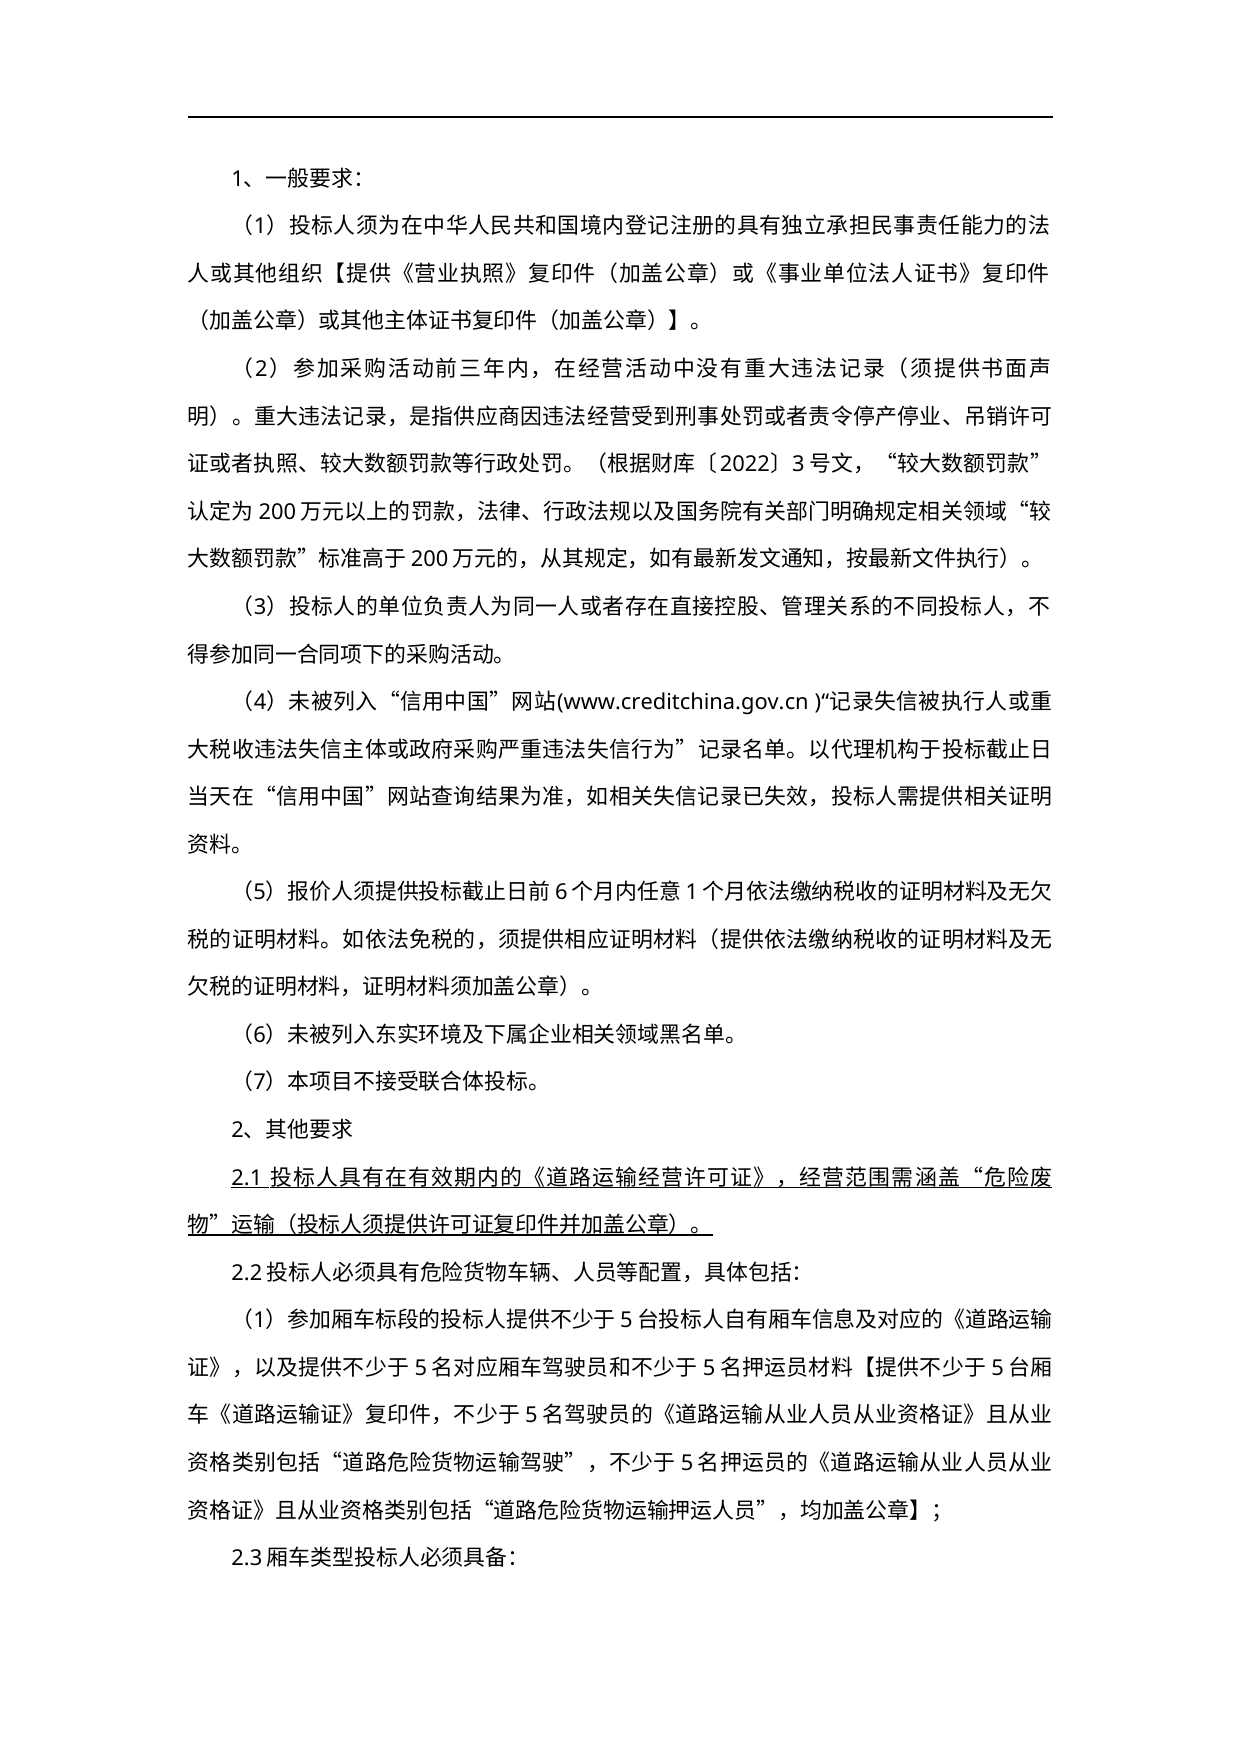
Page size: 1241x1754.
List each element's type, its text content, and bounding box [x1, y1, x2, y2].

list 2.2投标人必须具有危险货物车辆、人员等配置，具体包括： [187, 1255, 1053, 1286]
text 1、一般要求： [187, 161, 1053, 193]
list （1）参加厢车标段的投标人提供不少于5台投标人自有厢车信息及对应的《道路运输证》，以及提供不少于5名对应厢车驾驶员和不少于5名押运员材料【提供不少于5台厢车《道路运输证》复印件，不少于5名驾驶员的《道路运输从业人员从业资格证》且从业资格类别包括“道路危险货物运输驾驶”，不少于5名押运员的《道路运输从业人员从业资格证》且从业资格类别包括“道路危险货物运输押运人员”，均加盖公章】； [187, 1302, 1053, 1524]
text （3）投标人的单位负责人为同一人或者存在直接控股、管理关系的不同投标人，不得参加同一合同项下的采购活动。 [187, 589, 1053, 668]
text （4）未被列入“信用中国”网站(www.creditchina.gov.cn )“记录失信被执行人或重大税收违法失信主体或政府采购严重违法失信行为”记录名单。以代理机构于投标截止日当天在“信用中国”网站查询结果为准，如相关失信记录已失效，投标人需提供相关证明资料。 [187, 684, 1053, 858]
text （2）参加采购活动前三年内，在经营活动中没有重大违法记录（须提供书面声明）。重大违法记录，是指供应商因违法经营受到刑事处罚或者责令停产停业、吊销许可证或者执照、较大数额罚款等行政处罚。（根据财库〔2022〕3号文，“较大数额罚款”认定为200万元以上的罚款，法律、行政法规以及国务院有关部门明确规定相关领域“较大数额罚款”标准高于200万元的，从其规定，如有最新发文通知，按最新文件执行）。 [187, 351, 1053, 573]
text （6）未被列入东实环境及下属企业相关领域黑名单。 [187, 1017, 1053, 1048]
text （1）投标人须为在中华人民共和国境内登记注册的具有独立承担民事责任能力的法人或其他组织【提供《营业执照》复印件（加盖公章）或《事业单位法人证书》复印件（加盖公章）或其他主体证书复印件（加盖公章）】。 [187, 208, 1053, 335]
text 2.1 投标人具有在有效期内的《道路运输经营许可证》，经营范围需涵盖“危险废物”运输（投标人须提供许可证复印件并加盖公章）。 [187, 1159, 1053, 1239]
text （5）报价人须提供投标截止日前6个月内任意1个月依法缴纳税收的证明材料及无欠税的证明材料。如依法免税的，须提供相应证明材料（提供依法缴纳税收的证明材料及无欠税的证明材料，证明材料须加盖公章）。 [187, 874, 1053, 1001]
text （7）本项目不接受联合体投标。 [187, 1064, 1053, 1096]
list 2.3厢车类型投标人必须具备： [187, 1540, 1053, 1572]
text 2、其他要求 [187, 1112, 1053, 1144]
